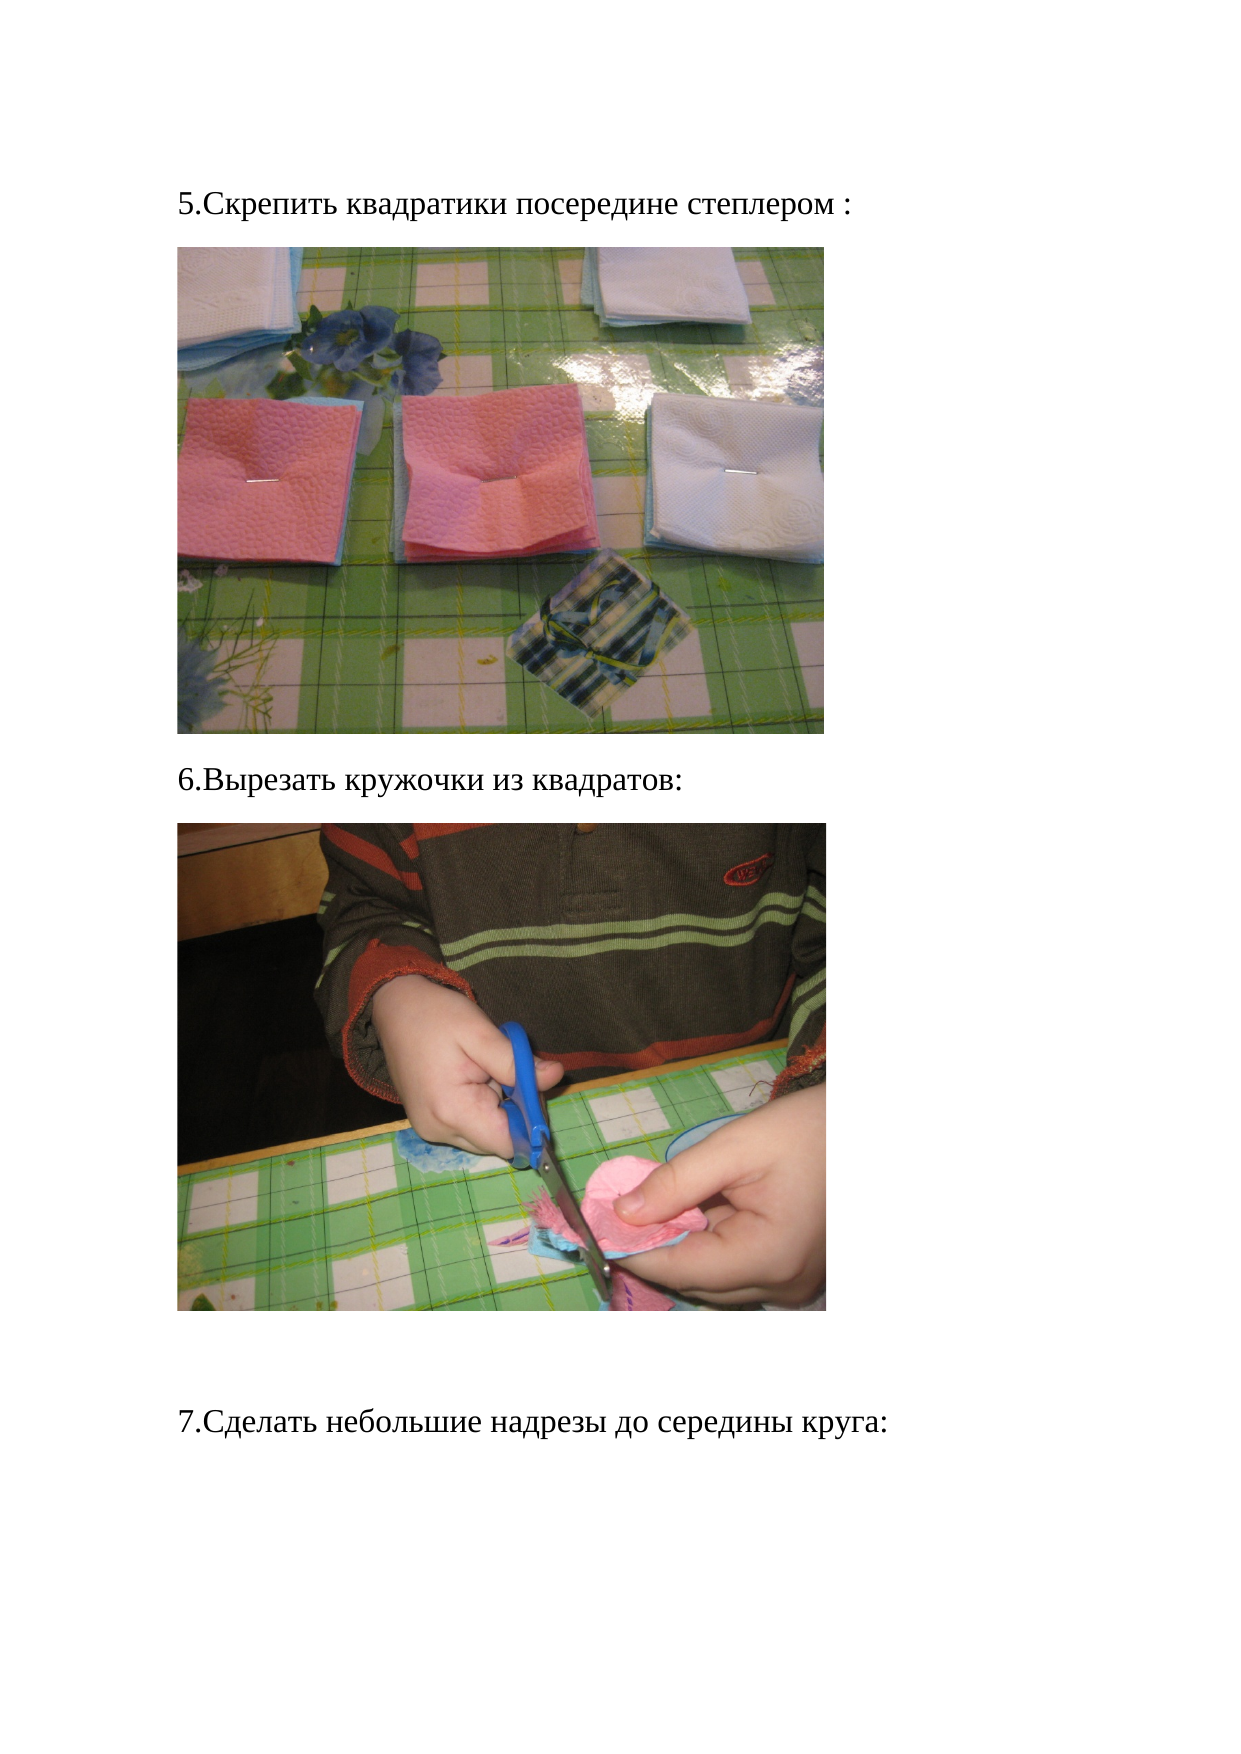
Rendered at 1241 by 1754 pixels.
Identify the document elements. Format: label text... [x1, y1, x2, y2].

picture [177, 823, 827, 1311]
text 5.Скрепить квадратики посередине степлером : [177, 183, 1152, 221]
text 7.Сделать небольшие надрезы до середины круга: [177, 1402, 1152, 1440]
text 6.Вырезать кружочки из квадратов: [177, 759, 1152, 797]
picture [177, 247, 824, 734]
